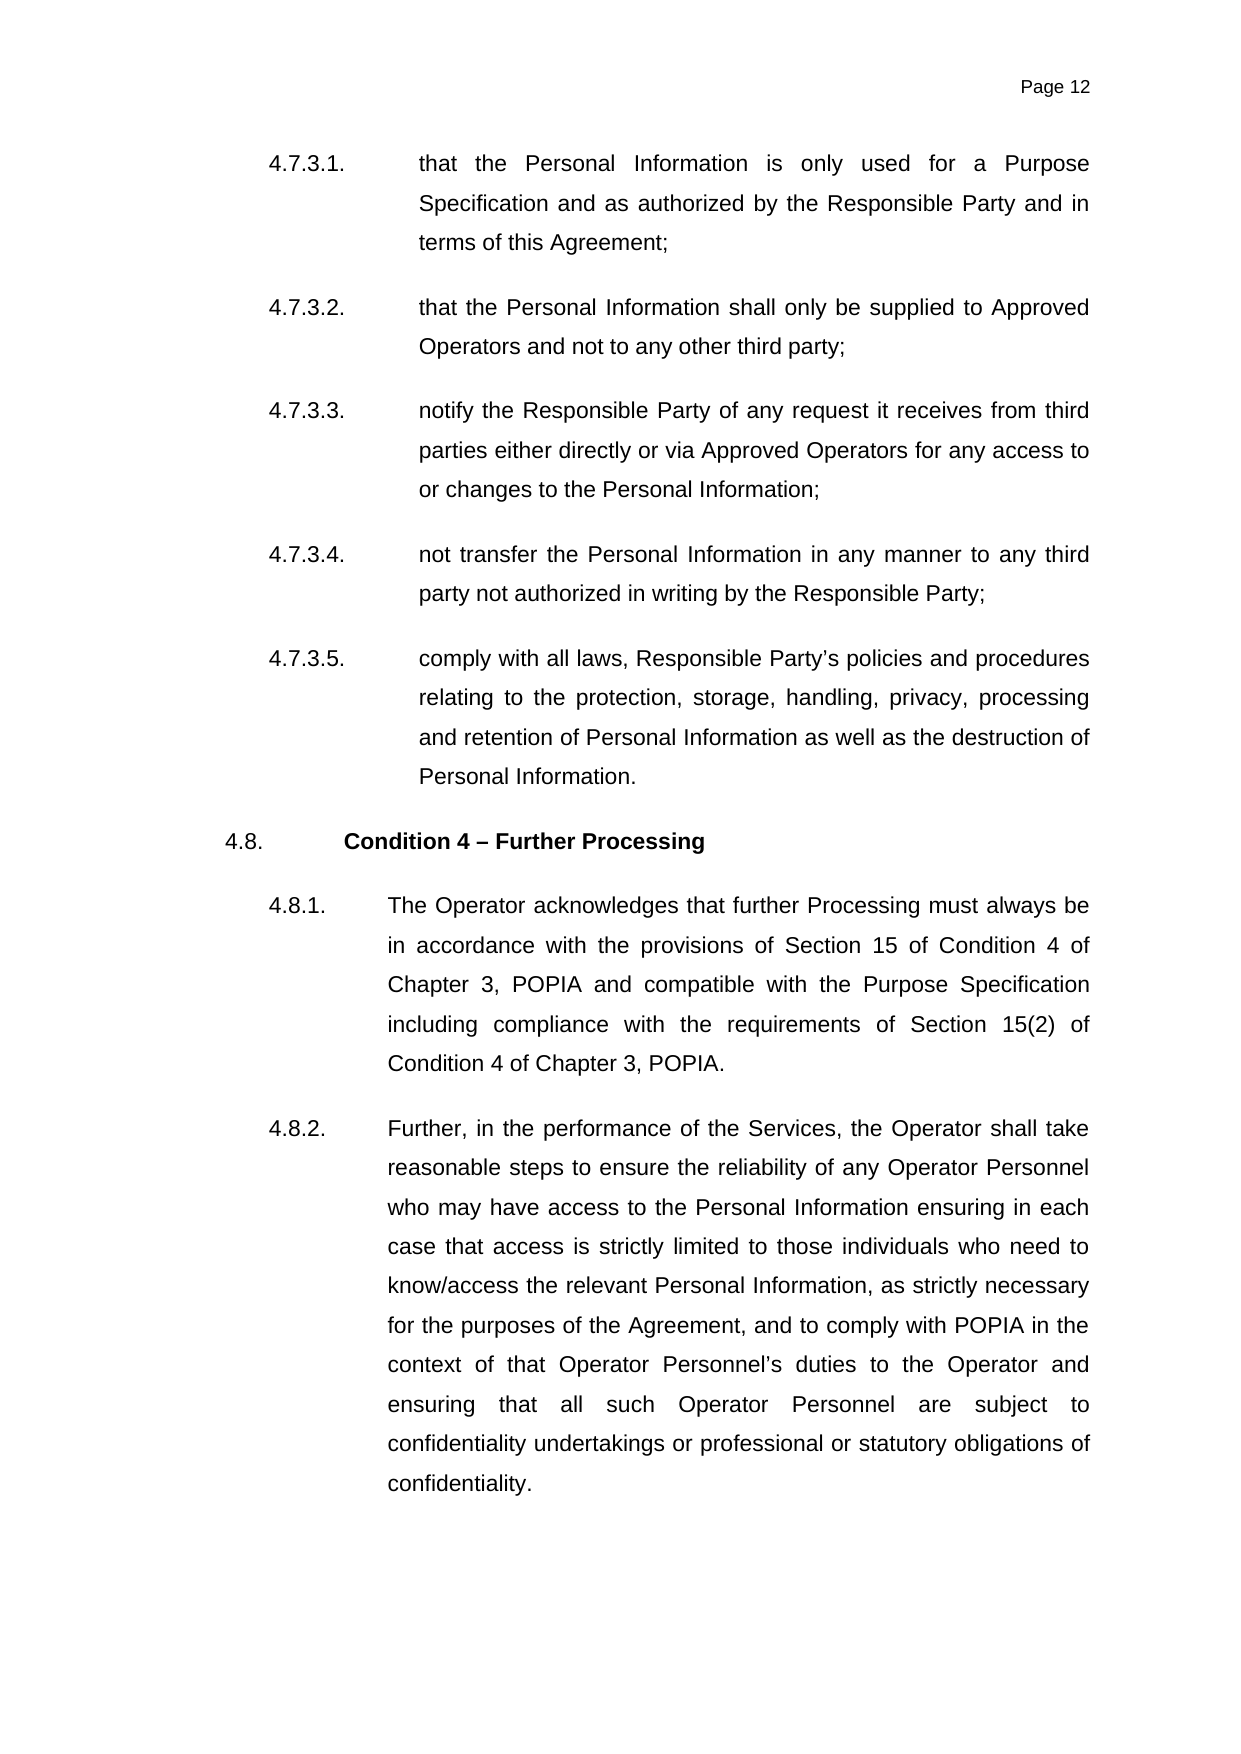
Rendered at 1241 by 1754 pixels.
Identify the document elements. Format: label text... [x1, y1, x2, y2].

list not transfer the Personal Information in any manner to any third party not authorized in writing by the Responsible Party; [269, 541, 1090, 607]
list Condition 4 – Further Processing [225, 828, 1090, 854]
list notify the Responsible Party of any request it receives from third parties either directly or via Approved Operators for any access to or changes to the Personal Information; [269, 397, 1090, 503]
list that the Personal Information is only used for a Purpose Specification and as authorized by the Responsible Party and in terms of this Agreement; [269, 150, 1090, 255]
list The Operator acknowledges that further Processing must always be in accordance with the provisions of Section 15 of Condition 4 of Chapter 3, POPIA and compatible with the Purpose Specification including compliance with the requirements of Section 15(2) of Condition 4 of Chapter 3, POPIA. [269, 892, 1090, 1076]
list Further, in the performance of the Services, the Operator shall take reasonable steps to ensure the reliability of any Operator Personnel who may have access to the Personal Information ensuring in each case that access is strictly limited to those individuals who need to know/access the relevant Personal Information, as strictly necessary for the purposes of the Agreement, and to comply with POPIA in the context of that Operator Personnel’s duties to the Operator and ensuring that all such Operator Personnel are subject to confidentiality undertakings or professional or statutory obligations of confidentiality. [269, 1114, 1090, 1496]
list comply with all laws, Responsible Party’s policies and procedures relating to the protection, storage, handling, privacy, processing and retention of Personal Information as well as the destruction of Personal Information. [269, 645, 1090, 789]
list that the Personal Information shall only be supplied to Approved Operators and not to any other third party; [269, 293, 1090, 359]
